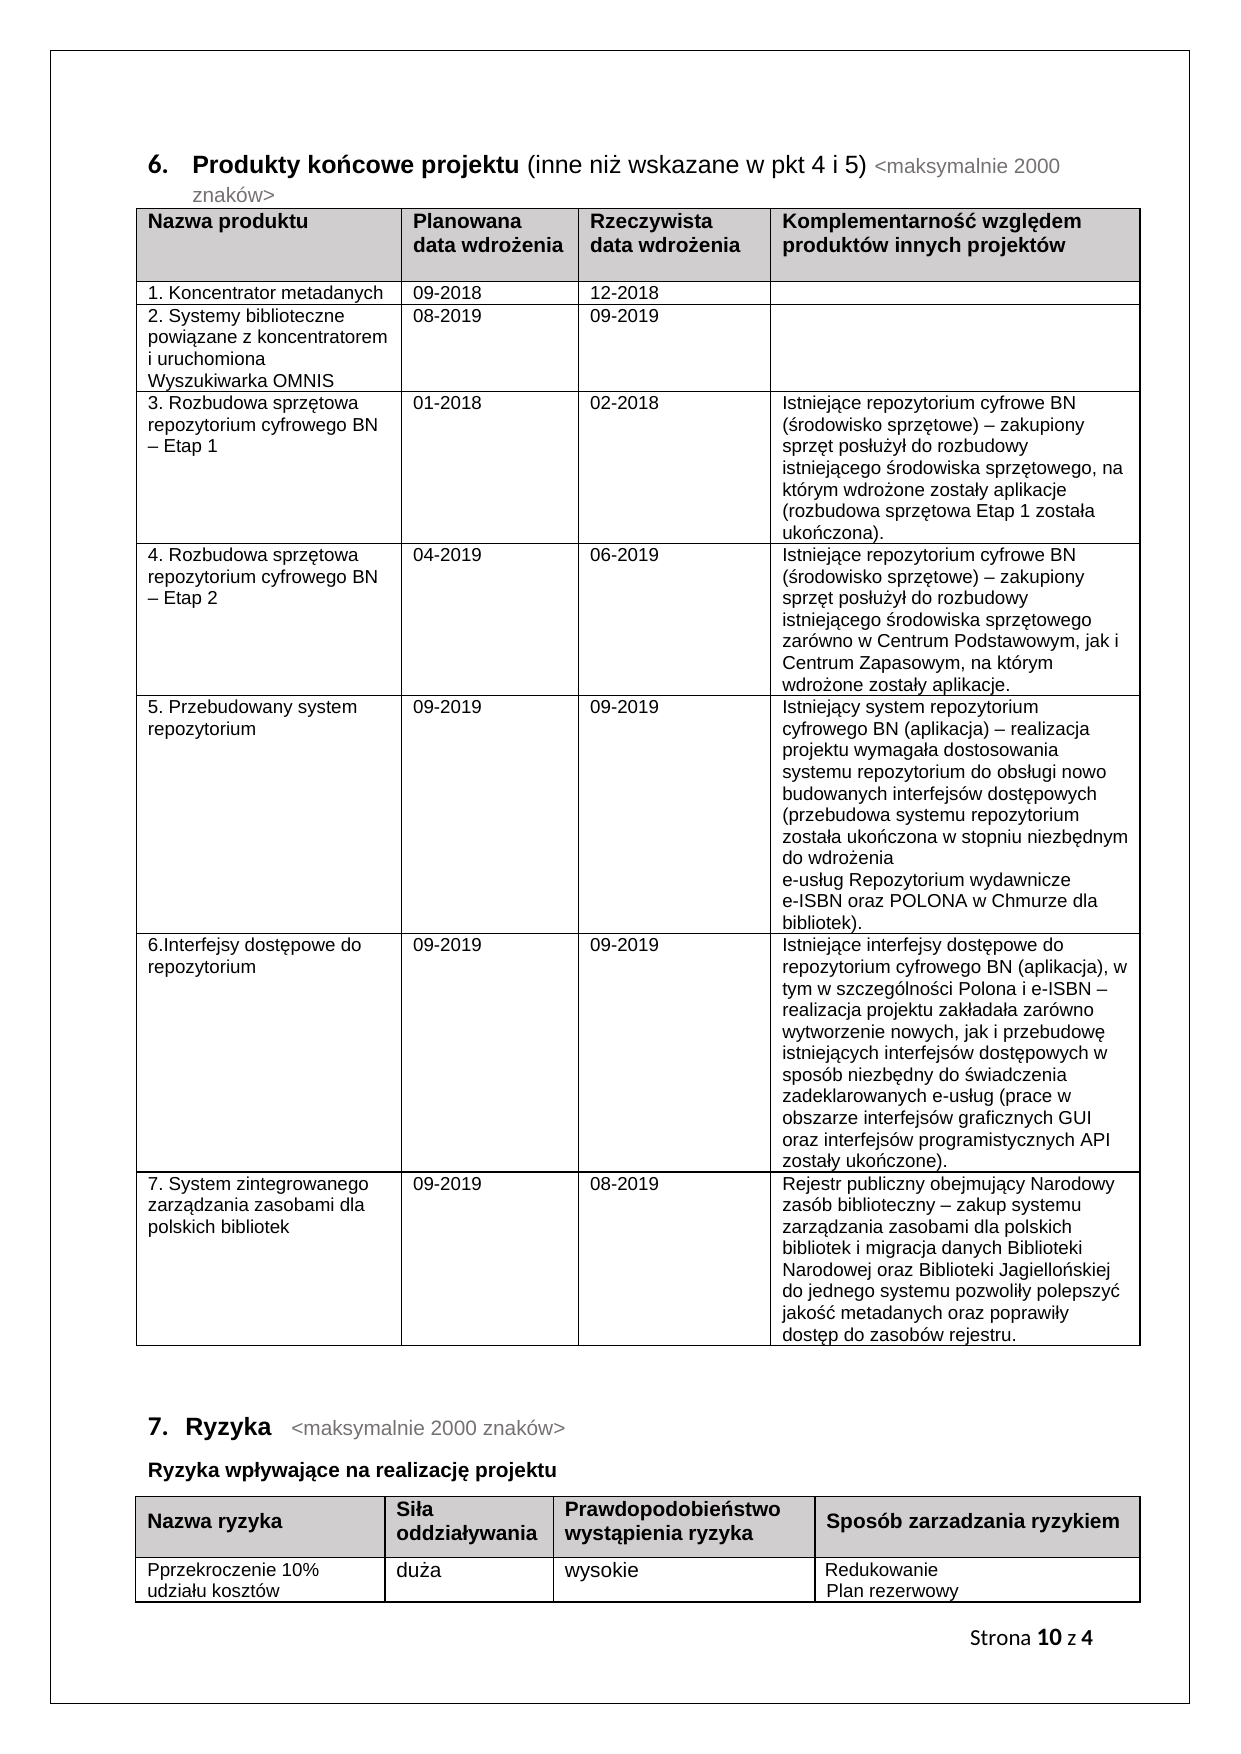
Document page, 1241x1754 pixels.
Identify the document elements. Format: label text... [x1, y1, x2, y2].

table_cell 7. System zintegrowanego zarządzania zasobami dla polskich bibliotek [137, 1173, 401, 1345]
table_header Sposób zarzadzania ryzykiem [816, 1497, 1139, 1557]
table_cell 02-2018 [579, 392, 770, 543]
table_cell 09-2019 [402, 1173, 578, 1345]
table_cell 09-2019 [579, 934, 770, 1171]
table_cell Istniejący system repozytorium cyfrowego BN (aplikacja) – realizacja projektu wymagała dostosowania systemu repozytorium do obsługi nowo budowanych interfejsów dostępowych (przebudowa systemu repozytorium została ukończona w stopniu niezbędnym do wdrożenia e-usług Repozytorium wydawnicze e-ISBN oraz POLONA w Chmurze dla bibliotek). [771, 696, 1139, 933]
text Ryzyka wpływające na realizację projektu [148, 1457, 1093, 1481]
table_header Siła oddziaływania [386, 1497, 553, 1557]
table_cell 3. Rozbudowa sprzętowa repozytorium cyfrowego BN – Etap 1 [137, 392, 401, 543]
table_header Planowana data wdrożenia [402, 209, 578, 281]
table_header Rzeczywista data wdrożenia [579, 209, 770, 281]
table_cell [771, 305, 1139, 391]
table_cell 5. Przebudowany system repozytorium [137, 696, 401, 933]
table_cell 09-2019 [579, 696, 770, 933]
table_cell Istniejące repozytorium cyfrowe BN (środowisko sprzętowe) – zakupiony sprzęt posłużył do rozbudowy istniejącego środowiska sprzętowego zarówno w Centrum Podstawowym, jak i Centrum Zapasowym, na którym wdrożone zostały aplikacje. [771, 544, 1139, 695]
table_cell 08-2019 [402, 305, 578, 391]
table_cell [771, 282, 1139, 304]
table_header Nazwa ryzyka [136, 1497, 384, 1557]
table_header Prawdopodobieństwo wystąpienia ryzyka [554, 1497, 814, 1557]
table_header Komplementarność względem produktów innych projektów [771, 209, 1139, 281]
table_cell duża [386, 1558, 553, 1601]
table_cell 01-2018 [402, 392, 578, 543]
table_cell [136, 1558, 384, 1601]
table_cell 04-2019 [402, 544, 578, 695]
table_cell 09-2019 [402, 934, 578, 1171]
table_cell 1. Koncentrator metadanych [137, 282, 401, 304]
table_cell 09-2019 [402, 696, 578, 933]
table_cell 12-2018 [579, 282, 770, 304]
table_cell 09-2018 [402, 282, 578, 304]
table_cell Istniejące repozytorium cyfrowe BN (środowisko sprzętowe) – zakupiony sprzęt posłużył do rozbudowy istniejącego środowiska sprzętowego, na którym wdrożone zostały aplikacje (rozbudowa sprzętowa Etap 1 została ukończona). [771, 392, 1139, 543]
subtitle Produkty końcowe projektu (inne niż wskazane w pkt 4 i 5) <maksymalnie 2000 znaków> [148, 147, 1093, 206]
table_header Nazwa produktu [137, 209, 401, 281]
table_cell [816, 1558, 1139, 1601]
table_cell Istniejące interfejsy dostępowe do repozytorium cyfrowego BN (aplikacja), w tym w szczególności Polona i e-ISBN – realizacja projektu zakładała zarówno wytworzenie nowych, jak i przebudowę istniejących interfejsów dostępowych w sposób niezbędny do świadczenia zadeklarowanych e-usług (prace w obszarze interfejsów graficznych GUI oraz interfejsów programistycznych API zostały ukończone). [771, 934, 1139, 1171]
table_cell Rejestr publiczny obejmujący Narodowy zasób biblioteczny – zakup systemu zarządzania zasobami dla polskich bibliotek i migracja danych Biblioteki Narodowej oraz Biblioteki Jagiellońskiej do jednego systemu pozwoliły polepszyć jakość metadanych oraz poprawiły dostęp do zasobów rejestru. [771, 1173, 1139, 1345]
table_cell 08-2019 [579, 1173, 770, 1345]
table_cell 6.Interfejsy dostępowe do repozytorium [137, 934, 401, 1171]
table_cell 2. Systemy biblioteczne powiązane z koncentratorem i uruchomiona Wyszukiwarka OMNIS [137, 305, 401, 391]
table_cell wysokie [554, 1558, 814, 1601]
table_cell 09-2019 [579, 305, 770, 391]
table_cell 4. Rozbudowa sprzętowa repozytorium cyfrowego BN – Etap 2 [137, 544, 401, 695]
table_cell 06-2019 [579, 544, 770, 695]
list Ryzyka <maksymalnie 2000 znaków> [148, 1409, 1093, 1442]
